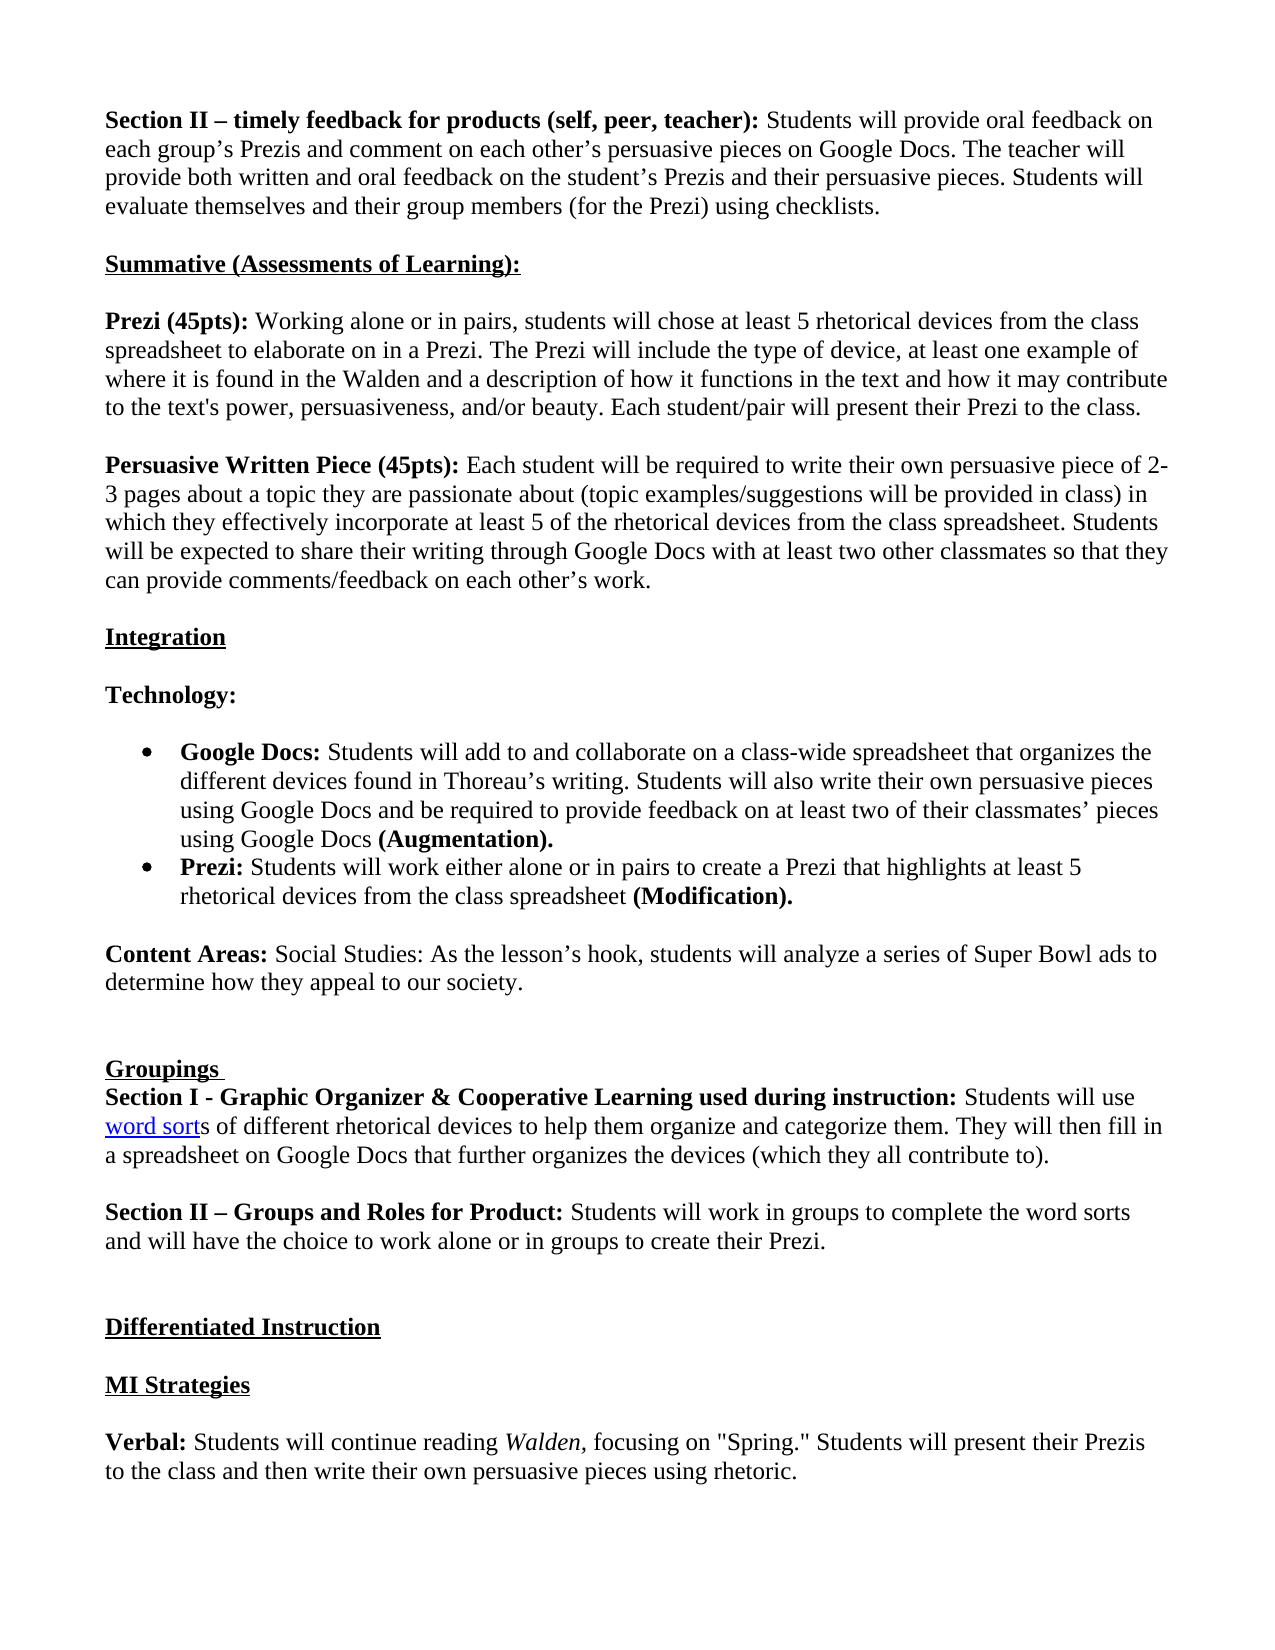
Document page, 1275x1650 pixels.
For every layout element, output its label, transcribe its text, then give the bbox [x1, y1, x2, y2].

text Groupings [105, 1054, 1170, 1082]
text Prezi (45pts): Working alone or in pairs, students will chose at least 5 rhetorical devices from the class spreadsheet to elaborate on in a Prezi. The Prezi will include the type of device, at least one example of where it is found in the Walden and a description of how it functions in the text and how it may contribute to the text's power, persuasiveness, and/or beauty. Each student/pair will present their Prezi to the class. [105, 306, 1170, 421]
text Section II – Groups and Roles for Product: Students will work in groups to complete the word sorts and will have the choice to work alone or in groups to create their Prezi. [105, 1197, 1170, 1255]
text Section II – timely feedback for products (self, peer, teacher): Students will provide oral feedback on each group’s Prezis and comment on each other’s persuasive pieces on Google Docs. The teacher will provide both written and oral feedback on the student’s Prezis and their persuasive pieces. Students will evaluate themselves and their group members (for the Prezi) using checklists. [105, 105, 1170, 220]
text Persuasive Written Piece (45pts): Each student will be required to write their own persuasive piece of 2-3 pages about a topic they are passionate about (topic examples/suggestions will be provided in class) in which they effectively incorporate at least 5 of the rhetorical devices from the class spreadsheet. Students will be expected to share their writing through Google Docs with at least two other classmates so that they can provide comments/feedback on each other’s work. [105, 450, 1170, 594]
text MI Strategies [105, 1370, 1170, 1399]
text Section I - Graphic Organizer & Cooperative Learning used during instruction: Students will use word sorts of different rhetorical devices to help them organize and categorize them. They will then fill in a spreadsheet on Google Docs that further organizes the devices (which they all contribute to). [105, 1082, 1170, 1169]
text Content Areas: Social Studies: As the lesson’s hook, students will analyze a series of Super Bowl ads to determine how they appeal to our society. [105, 939, 1170, 996]
text Differentiated Instruction [105, 1312, 1170, 1341]
list Google Docs: Students will add to and collaborate on a class-wide spreadsheet that organizes the different devices found in Thoreau’s writing. Students will also write their own persuasive pieces using Google Docs and be required to provide feedback on at least two of their classmates’ pieces using Google Docs (Augmentation). [142, 737, 1170, 852]
list Prezi: Students will work either alone or in pairs to create a Prezi that highlights at least 5 rhetorical devices from the class spreadsheet (Modification). [142, 852, 1170, 910]
text Summative (Assessments of Learning): [105, 249, 1170, 277]
text Technology: [105, 680, 1170, 709]
text Verbal: Students will continue reading Walden, focusing on "Spring." Students will present their Prezis to the class and then write their own persuasive pieces using rhetoric. [105, 1427, 1170, 1485]
text Integration [105, 622, 1170, 651]
